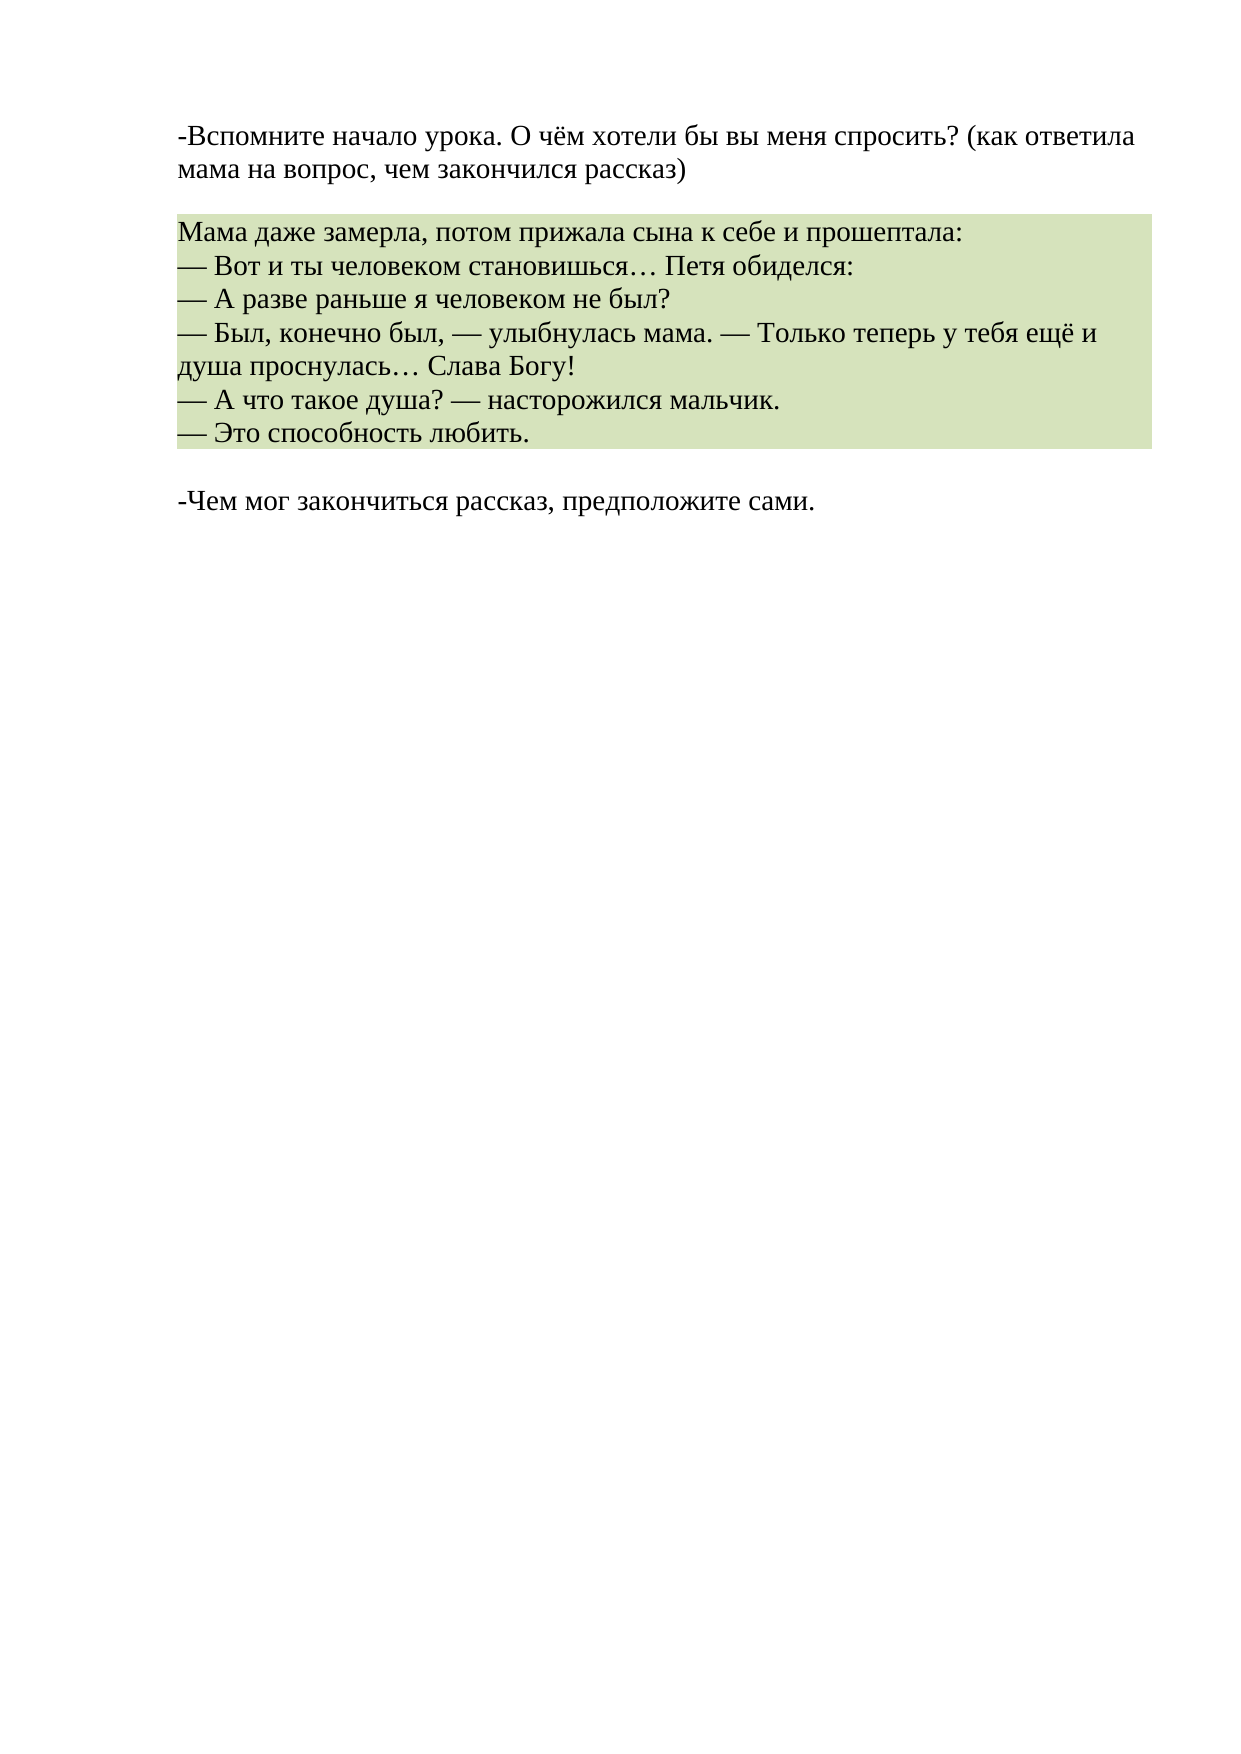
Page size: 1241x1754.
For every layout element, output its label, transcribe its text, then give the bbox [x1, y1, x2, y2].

text -Чем мог закончиться рассказ, предположите сами. [177, 483, 1152, 516]
text — А что такое душа? — насторожился мальчик. [177, 382, 1152, 416]
text — Был, конечно был, — улыбнулась мама. — Только теперь у тебя ещё и душа проснулась… Слава Богу! [177, 315, 1152, 382]
text Мама даже замерла, потом прижала сына к себе и прошептала: [177, 214, 1152, 248]
text — Это способность любить. [177, 416, 1152, 449]
text -Вспомните начало урока. О чём хотели бы вы меня спросить? (как ответила мама на вопрос, чем закончился рассказ) [177, 118, 1152, 185]
text — Вот и ты человеком становишься… Петя обиделся: [177, 248, 1152, 281]
text — А разве раньше я человеком не был? [177, 281, 1152, 315]
